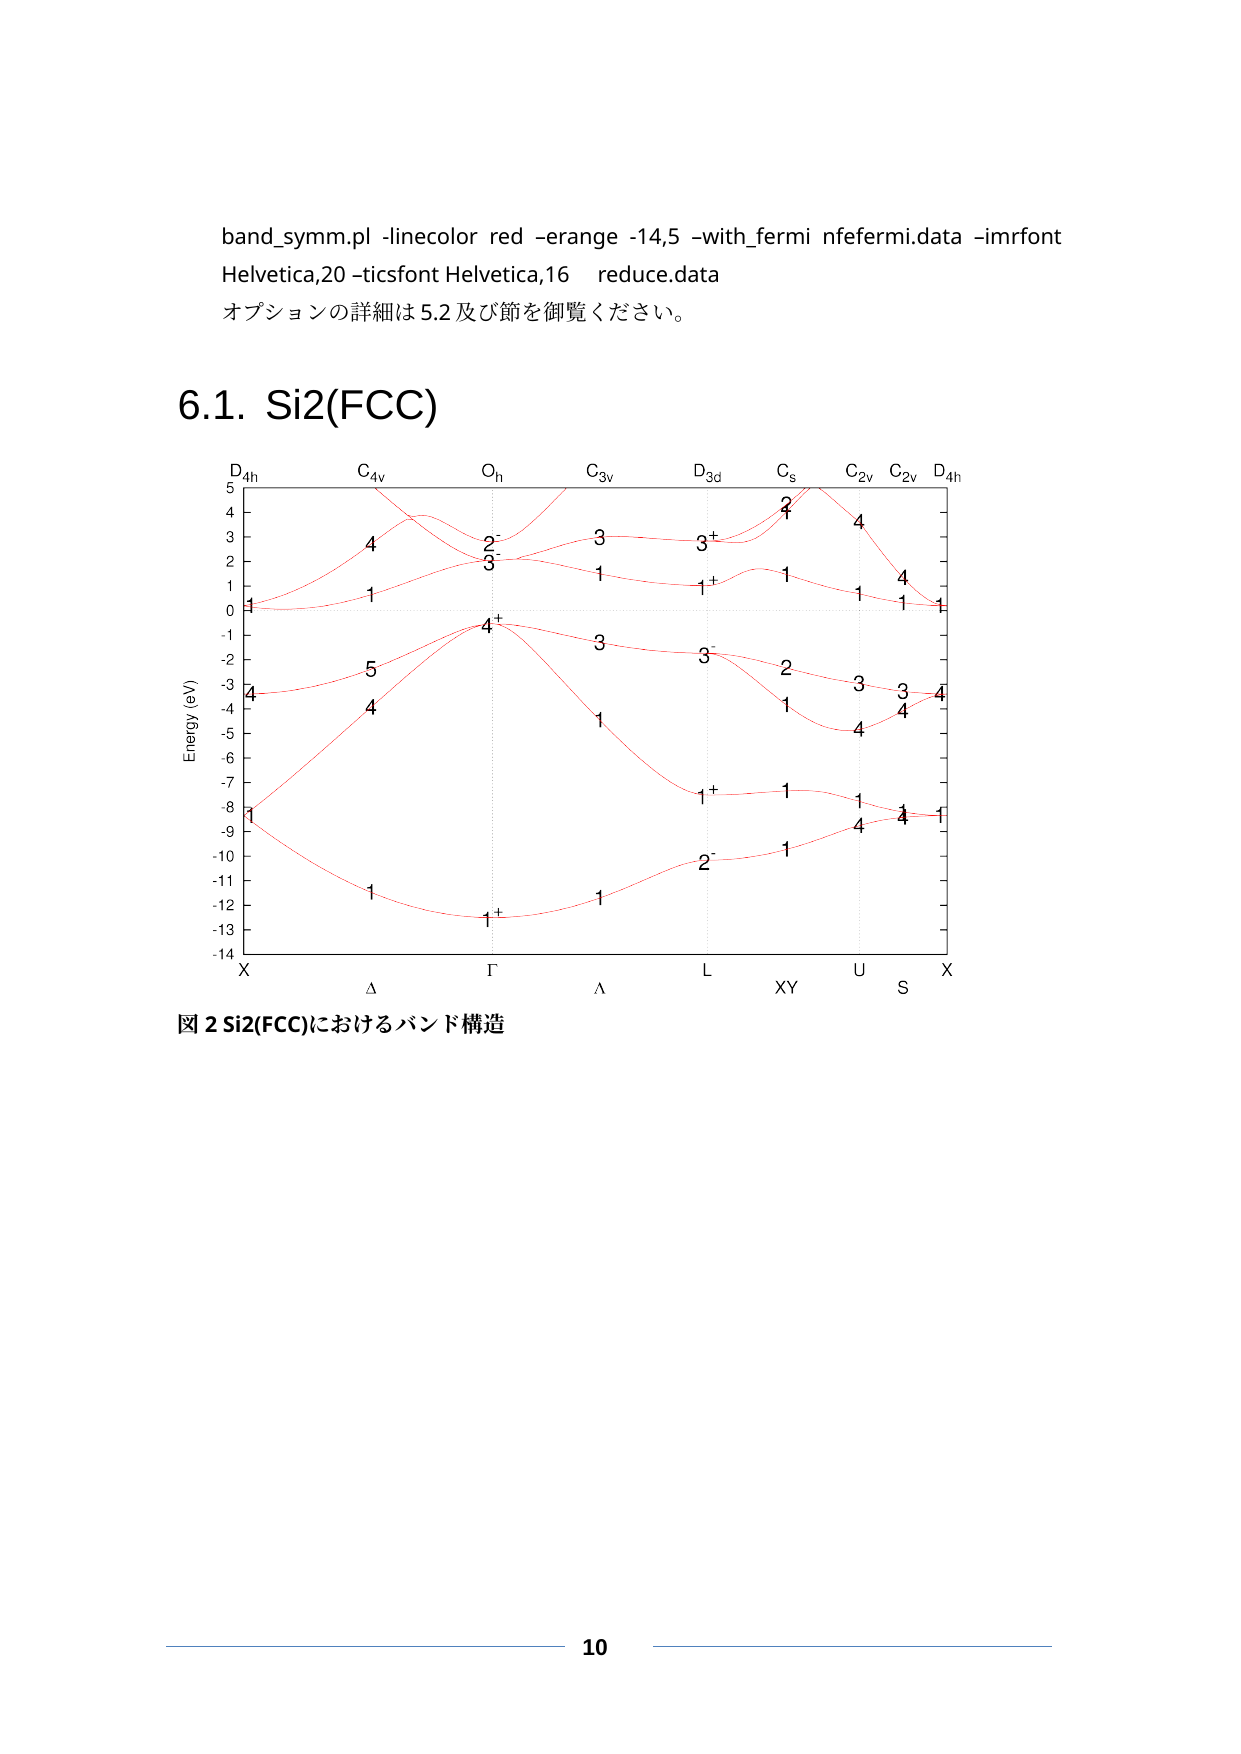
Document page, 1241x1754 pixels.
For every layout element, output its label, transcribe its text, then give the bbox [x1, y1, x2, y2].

list オプションの詳細は5.2及び7.4節を御覧ください。 [221, 292, 1063, 329]
list band_symm.pl -linecolor red –erange -14,5 –with_fermi nfefermi.data –imrfont Helvetica,20 –ticsfont Helvetica,16 reduce.data [221, 217, 1063, 292]
subtitle Si2(FCC) [177, 367, 1063, 442]
text 図 2 Si2(FCC)におけるバンド構造 [177, 1004, 1063, 1042]
picture [177, 441, 975, 1001]
